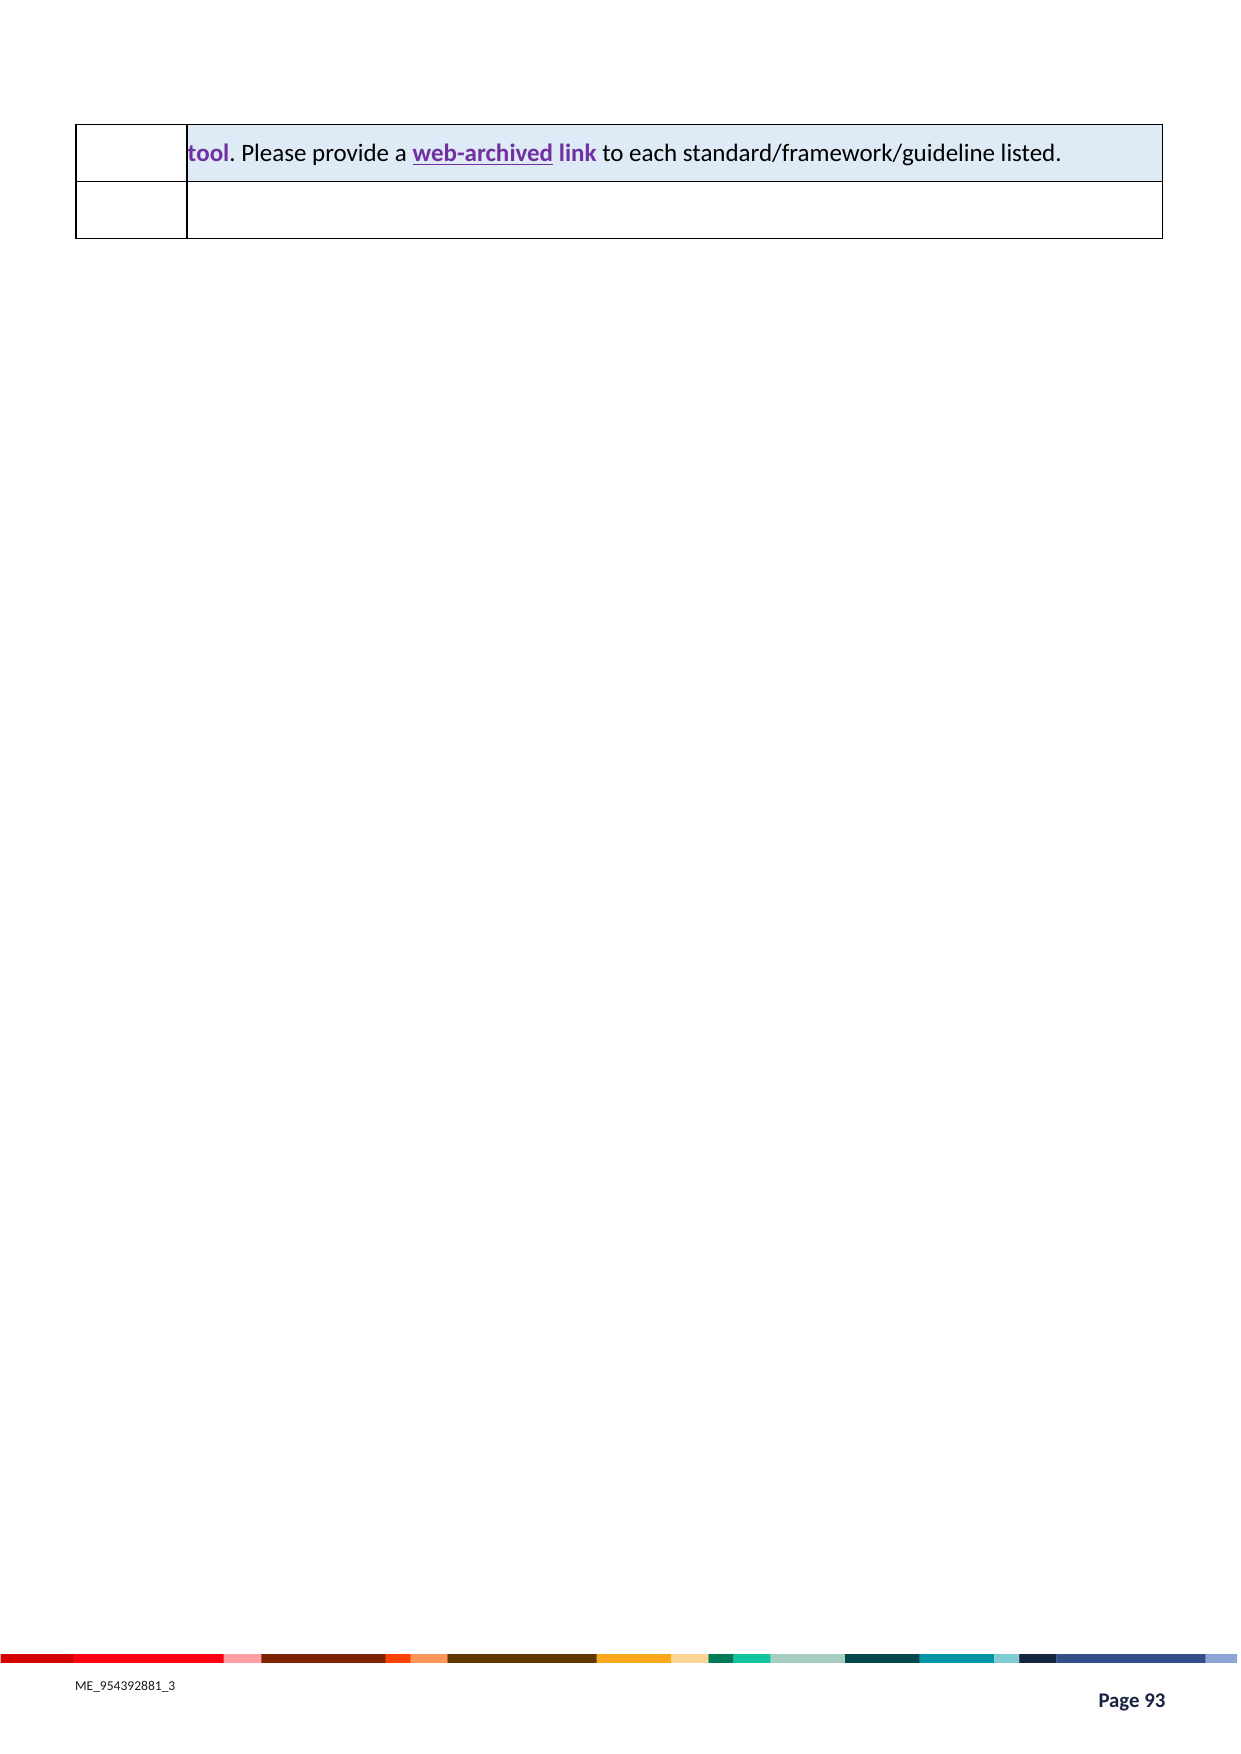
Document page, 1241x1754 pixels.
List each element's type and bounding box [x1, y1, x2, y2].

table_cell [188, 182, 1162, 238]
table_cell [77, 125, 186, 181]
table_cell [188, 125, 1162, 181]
picture [0, 1654, 1236, 1663]
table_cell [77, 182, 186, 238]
